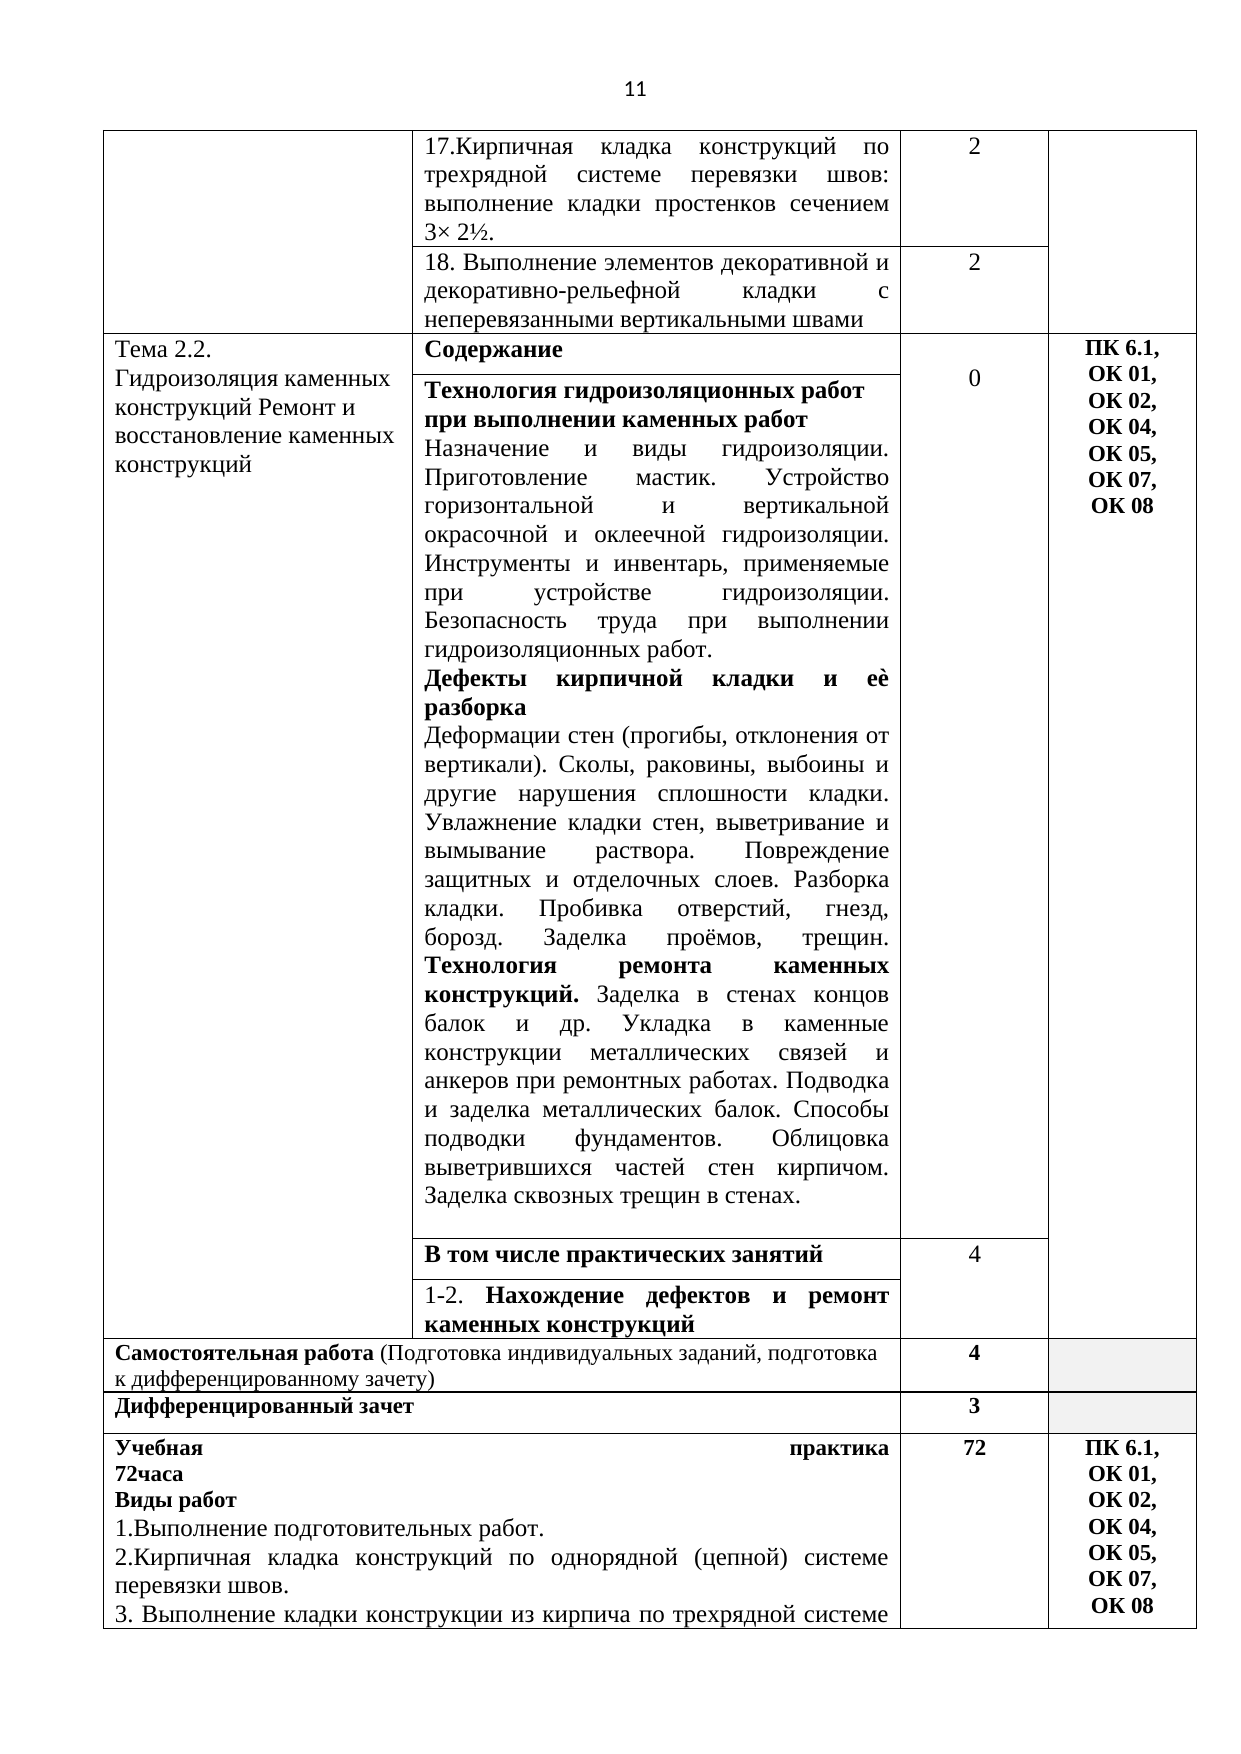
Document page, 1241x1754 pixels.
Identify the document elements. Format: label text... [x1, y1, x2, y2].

table_cell 18. Выполнение элементов декоративной и декоративно-рельефной кладки с неперевязанными вертикальными швами [413, 247, 900, 333]
table_cell Тема 2.2. Гидроизоляция каменных конструкций Ремонт и восстановление каменных конструкций [104, 334, 412, 1338]
table_cell 72 [901, 1434, 1048, 1628]
table_cell Содержание [413, 334, 900, 374]
table_cell Технология гидроизоляционных работ при выполнении каменных работ Назначение и виды гидроизоляции. Приготовление мастик. Устройство горизонтальной и вертикальной окрасочной и оклеечной гидроизоляции. Инструменты и инвентарь, применяемые при устройстве гидроизоляции. Безопасность труда при выполнении гидроизоляционных работ. Дефекты кирпичной кладки и еѐ разборка Деформации стен (прогибы, отклонения от вертикали). Сколы, раковины, выбоины и другие нарушения сплошности кладки. Увлажнение кладки стен, выветривание и вымывание раствора. Повреждение защитных и отделочных слоев. Разборка кладки. Пробивка отверстий, гнезд, борозд. Заделка проёмов, трещин. Технология ремонта каменных конструкций. Заделка в стенах концов балок и др. Укладка в каменные конструкции металлических связей и анкеров при ремонтных работах. Подводка и заделка металлических балок. Способы подводки фундаментов. Облицовка выветрившихся частей стен кирпичом. Заделка сквозных трещин в стенах. [413, 375, 900, 1238]
table_cell [1049, 1393, 1196, 1433]
table_cell ПК 6.1, ОК 01, ОК 02, ОК 04, ОК 05, ОК 07, ОК 08 [1049, 334, 1196, 1338]
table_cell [1049, 1434, 1196, 1628]
table_cell 0 [901, 334, 1048, 1238]
table_cell [1049, 1339, 1196, 1391]
table_cell 4 [901, 1339, 1048, 1391]
table_cell 1-2. Нахождение дефектов и ремонт каменных конструкций [413, 1280, 900, 1338]
table_cell 2 [901, 247, 1048, 333]
table_cell 2 [901, 131, 1048, 246]
table_cell В том числе практических занятий [413, 1239, 900, 1279]
table_cell 4 [901, 1239, 1048, 1338]
table_cell Самостоятельная работа (Подготовка индивидуальных заданий, подготовка к дифференцированному зачету) [104, 1339, 900, 1391]
table_cell 17.Кирпичная кладка конструкций по трехрядной системе перевязки швов: выполнение кладки простенков сечением 3× 2½. [413, 131, 900, 246]
table_cell Дифференцированный зачет [104, 1393, 900, 1433]
table_cell 3 [901, 1393, 1048, 1433]
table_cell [104, 1434, 900, 1628]
